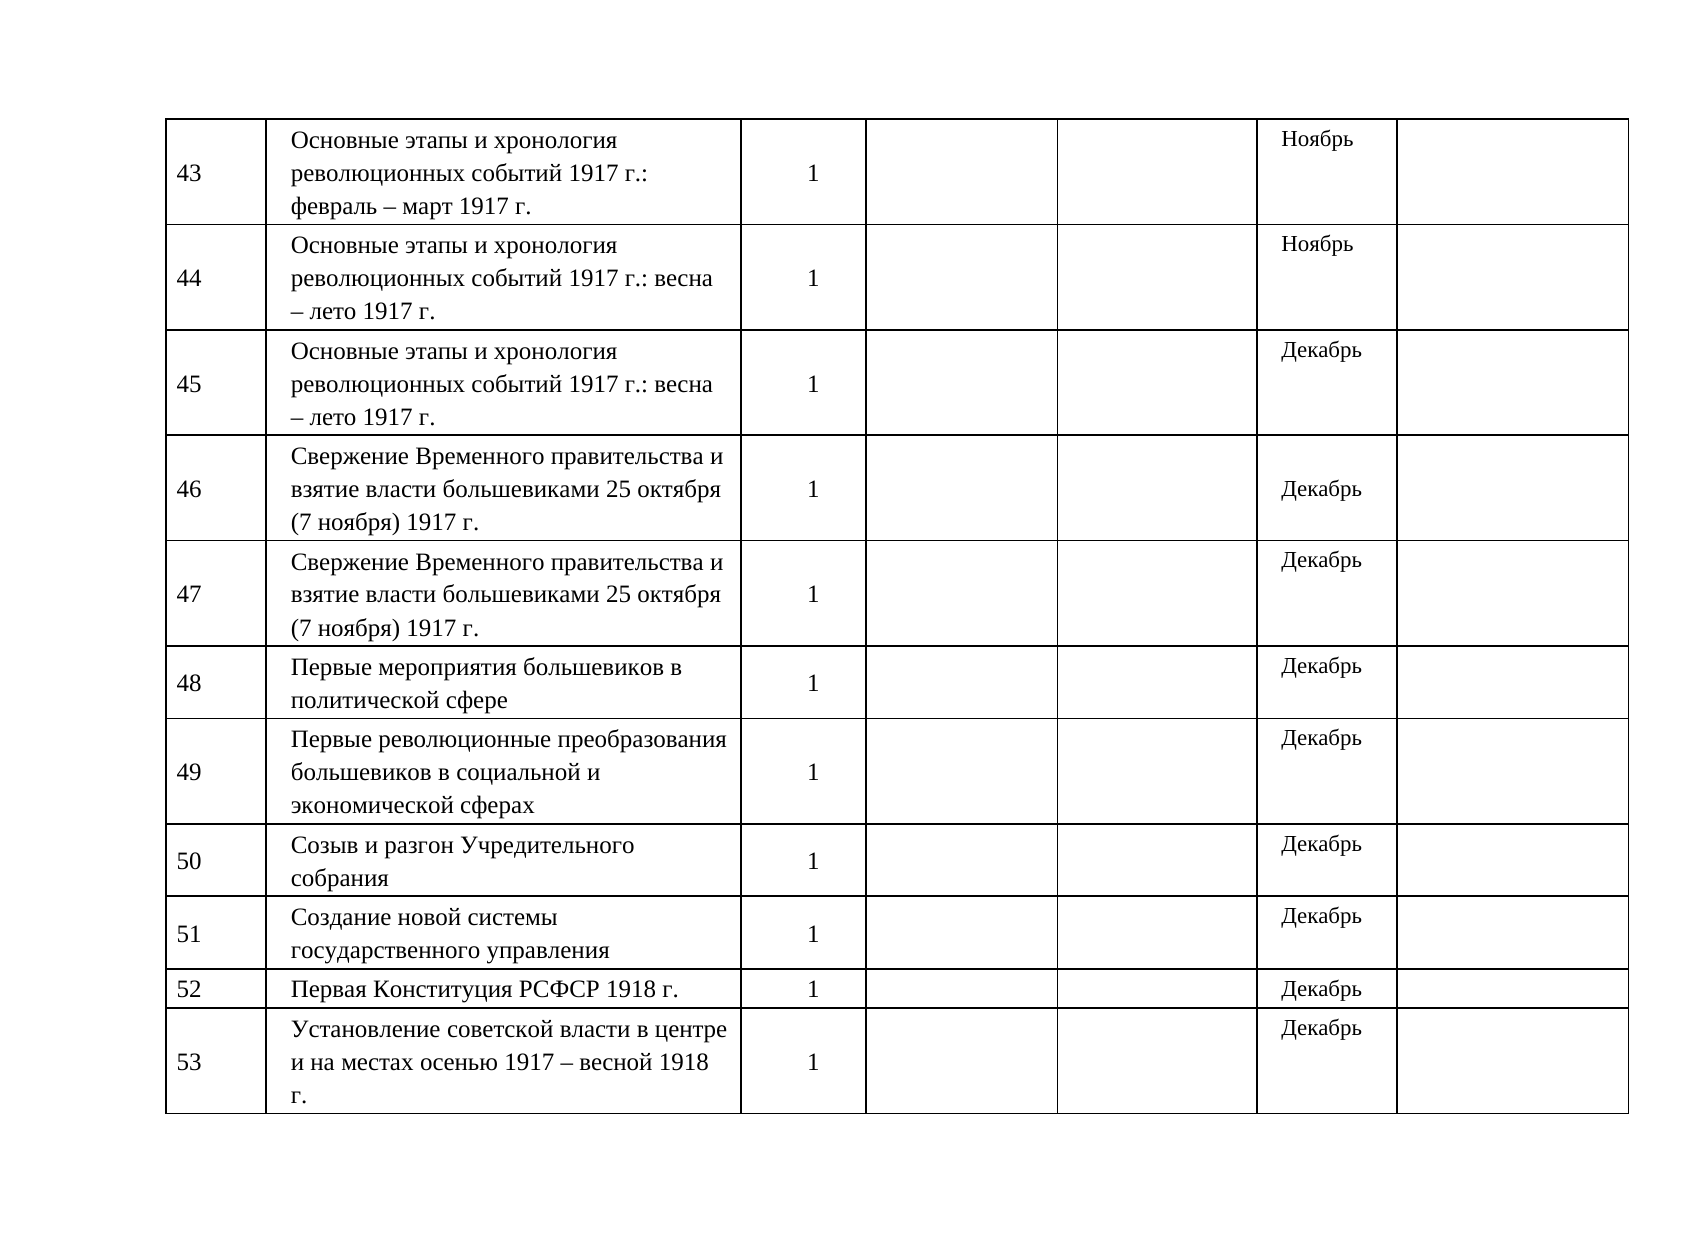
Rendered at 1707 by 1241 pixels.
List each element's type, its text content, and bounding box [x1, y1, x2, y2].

table_cell [1058, 120, 1256, 223]
table_cell 46 [167, 436, 265, 540]
table_cell [867, 120, 1057, 223]
table_cell 51 [167, 897, 265, 968]
table_cell [1398, 825, 1628, 895]
table_cell [1058, 225, 1256, 329]
table_cell [1058, 436, 1256, 540]
table_cell [1398, 541, 1628, 645]
table_cell [1058, 719, 1256, 823]
table_cell Свержение Временного правительства и взятие власти большевиками 25 октября (7 ноября) 1917 г. [267, 541, 740, 645]
table_cell [1398, 719, 1628, 823]
table_cell 43 [167, 120, 265, 223]
table_cell Декабрь [1258, 719, 1396, 823]
table_cell 50 [167, 825, 265, 895]
table_cell 44 [167, 225, 265, 329]
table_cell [267, 120, 740, 223]
table_cell Первые революционные преобразования большевиков в социальной и экономической сферах [267, 719, 740, 823]
table_cell [867, 331, 1057, 434]
table_cell [1398, 970, 1628, 1007]
table_cell 47 [167, 541, 265, 645]
table_cell Ноябрь [1258, 225, 1396, 329]
table_cell [1058, 541, 1256, 645]
table_cell [1058, 1009, 1256, 1113]
table_cell [1398, 897, 1628, 968]
table_cell [1058, 331, 1256, 434]
table_cell Ноябрь [1258, 120, 1396, 223]
table_cell [1398, 647, 1628, 718]
table_cell Первые мероприятия большевиков в политической сфере [267, 647, 740, 718]
table_cell 1 [742, 970, 865, 1007]
table_cell Декабрь [1258, 1009, 1396, 1113]
table_cell Декабрь [1258, 825, 1396, 895]
table_cell [867, 541, 1057, 645]
table_cell [1398, 120, 1628, 223]
table_cell [1398, 436, 1628, 540]
table_cell 1 [742, 719, 865, 823]
table_cell [1398, 225, 1628, 329]
table_cell 1 [742, 120, 865, 223]
table_cell Декабрь [1258, 541, 1396, 645]
table_cell 49 [167, 719, 265, 823]
table_cell Создание новой системы государственного управления [267, 897, 740, 968]
table_cell [867, 825, 1057, 895]
table_cell Первая Конституция РСФСР 1918 г. [267, 970, 740, 1007]
table_cell 1 [742, 825, 865, 895]
table_cell [867, 970, 1057, 1007]
table_cell 1 [742, 225, 865, 329]
table_cell 1 [742, 331, 865, 434]
table_cell Основные этапы и хронология революционных событий 1917 г.: весна – лето 1917 г. [267, 225, 740, 329]
table_cell Декабрь [1258, 897, 1396, 968]
table_cell Декабрь [1258, 647, 1396, 718]
table_cell 48 [167, 647, 265, 718]
table_cell Декабрь [1258, 436, 1396, 540]
table_cell [1058, 825, 1256, 895]
table_cell [867, 897, 1057, 968]
table_cell 1 [742, 436, 865, 540]
table_cell 1 [742, 647, 865, 718]
table_cell Основные этапы и хронология революционных событий 1917 г.: весна – лето 1917 г. [267, 331, 740, 434]
table_cell [1398, 1009, 1628, 1113]
table_cell 1 [742, 541, 865, 645]
table_cell 45 [167, 331, 265, 434]
table_cell [1058, 897, 1256, 968]
table_cell [1058, 970, 1256, 1007]
table_cell Установление советской власти в центре и на местах осенью 1917 – весной 1918 г. [267, 1009, 740, 1113]
table_cell [867, 719, 1057, 823]
table_cell [867, 225, 1057, 329]
table_cell Свержение Временного правительства и взятие власти большевиками 25 октября (7 ноября) 1917 г. [267, 436, 740, 540]
table_cell Декабрь [1258, 970, 1396, 1007]
table_cell [867, 647, 1057, 718]
table_cell 1 [742, 1009, 865, 1113]
table_cell [867, 1009, 1057, 1113]
table_cell 53 [167, 1009, 265, 1113]
table_cell 52 [167, 970, 265, 1007]
table_cell 1 [742, 897, 865, 968]
table_cell Созыв и разгон Учредительного собрания [267, 825, 740, 895]
table_cell [1058, 647, 1256, 718]
table_cell Декабрь [1258, 331, 1396, 434]
table_cell [1398, 331, 1628, 434]
table_cell [867, 436, 1057, 540]
